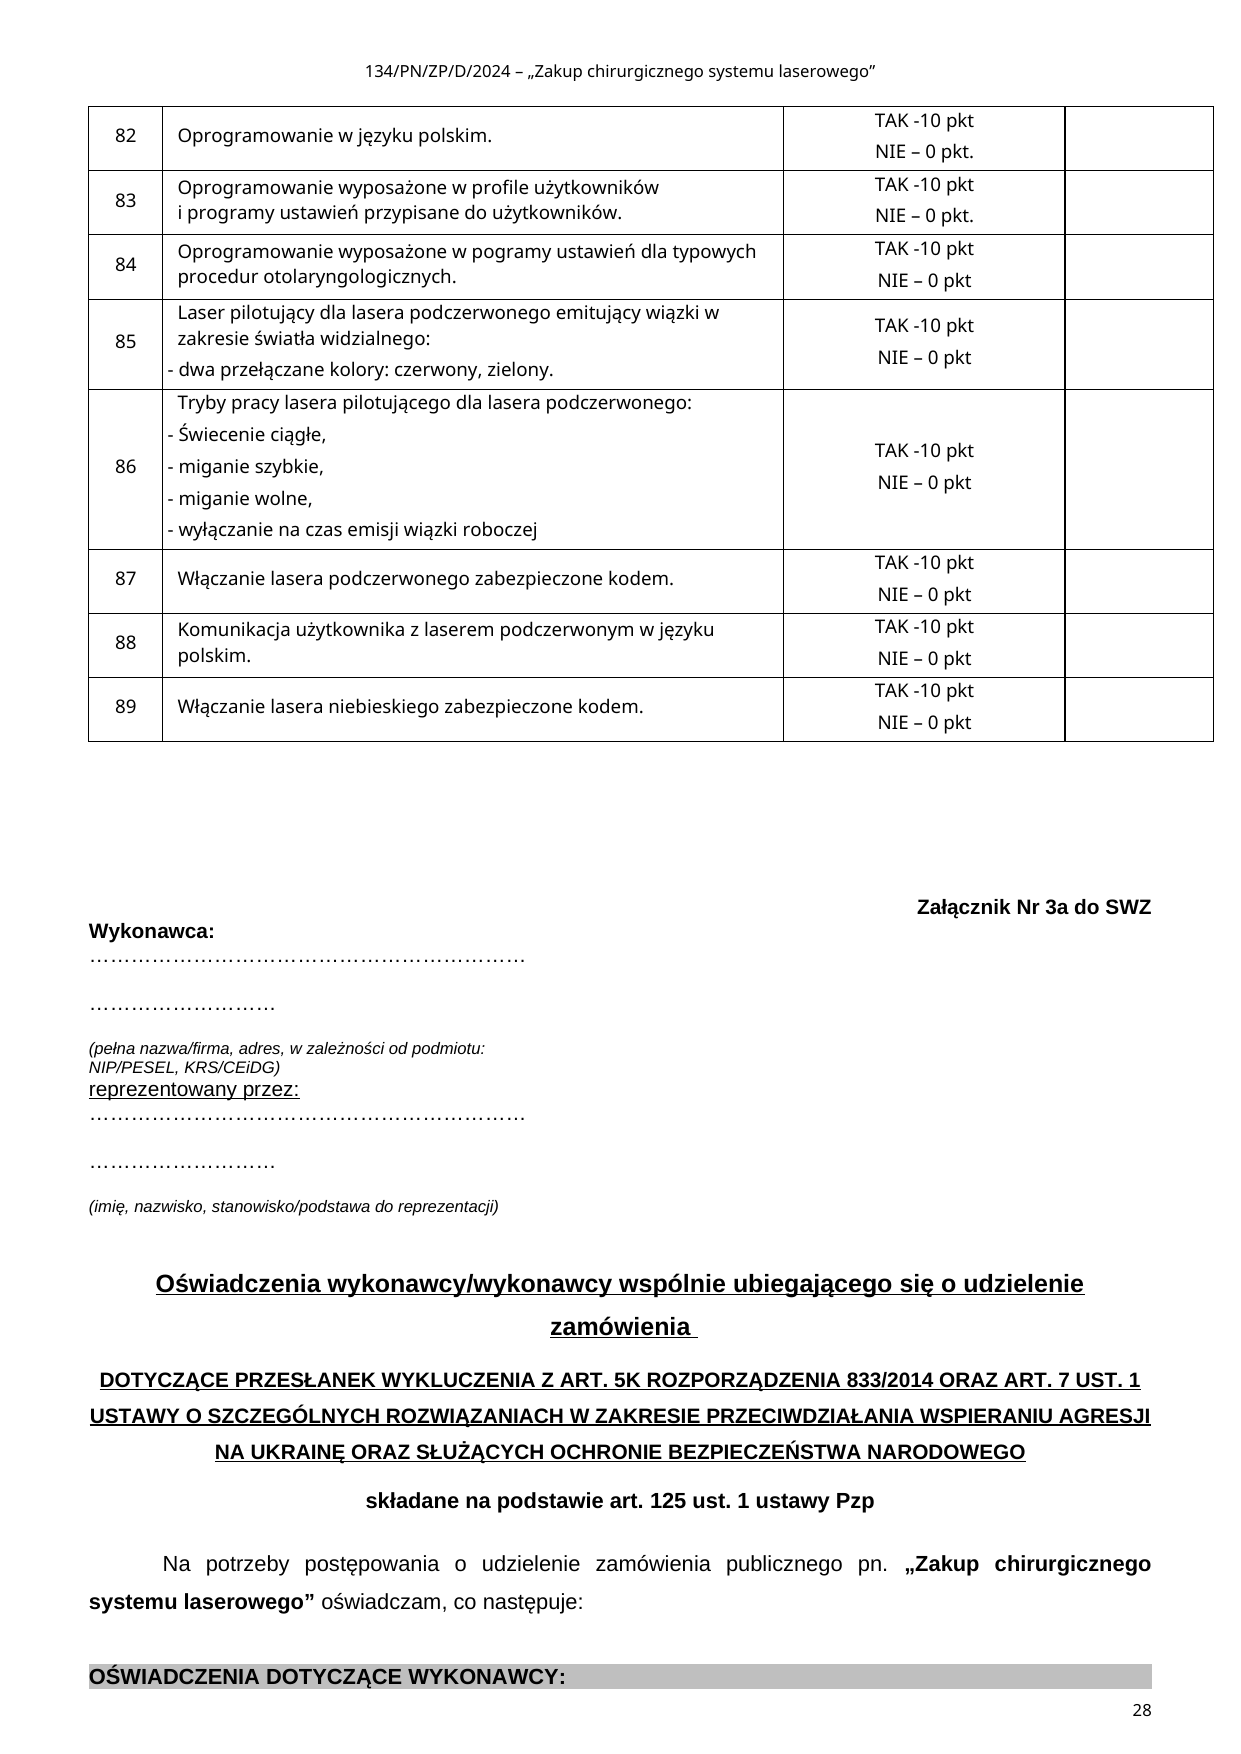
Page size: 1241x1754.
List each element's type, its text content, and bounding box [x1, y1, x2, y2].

table_cell Komunikacja użytkownika z laserem podczerwonym w języku polskim. [163, 614, 783, 677]
table_cell 89 [89, 678, 162, 741]
table_cell Tryby pracy lasera pilotującego dla lasera podczerwonego: - Świecenie ciągłe, - miganie szybkie, - miganie wolne, - wyłączanie na czas emisji wiązki roboczej [163, 390, 783, 548]
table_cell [784, 107, 1064, 170]
text (pełna nazwa/firma, adres, w zależności od podmiotu: NIP/PESEL, KRS/CEiDG) [89, 1039, 531, 1077]
table_cell [1066, 550, 1213, 613]
text (imię, nazwisko, stanowisko/podstawa do reprezentacji) [89, 1197, 531, 1216]
table_cell [1066, 235, 1213, 298]
table_cell [1066, 300, 1213, 388]
table_cell 87 [89, 550, 162, 613]
text DOTYCZĄCE PRZESŁANEK WYKLUCZENIA Z ART. 5K ROZPORZĄDZENIA 833/2014 ORAZ ART. 7 UST. 1 USTAWY o szczególnych rozwiązaniach w zakresie przeciwdziałania wspieraniu agresji na Ukrainę oraz służących ochronie bezpieczeństwa narodowego [89, 1368, 1152, 1463]
table_cell Oprogramowanie wyposażone w pogramy ustawień dla typowych procedur otolaryngologicznych. [163, 235, 783, 298]
table_cell TAK -10 pkt NIE – 0 pkt [784, 300, 1064, 388]
text Oświadczenia wykonawcy/wykonawcy wspólnie ubiegającego się o udzielenie zamówienia [89, 1269, 1152, 1341]
text OŚWIADCZENIA DOTYCZĄCE WYKONAWCY: [89, 1664, 1152, 1689]
table_cell TAK -10 pkt NIE – 0 pkt [784, 235, 1064, 298]
text reprezentowany przez: [89, 1077, 1152, 1101]
table_cell [1066, 107, 1213, 170]
table_cell Włączanie lasera podczerwonego zabezpieczone kodem. [163, 550, 783, 613]
table_cell TAK -10 pkt NIE – 0 pkt [784, 550, 1064, 613]
table_cell [1066, 614, 1213, 677]
table_cell 85 [89, 300, 162, 388]
table_cell Oprogramowanie w języku polskim. [163, 107, 783, 170]
text Wykonawca: [89, 919, 1152, 943]
table_cell [1066, 171, 1213, 234]
table_cell TAK -10 pkt NIE – 0 pkt [784, 614, 1064, 677]
table_cell TAK -10 pkt NIE – 0 pkt [784, 390, 1064, 548]
text Załącznik Nr 3a do SWZ [89, 895, 1152, 919]
table_cell Włączanie lasera niebieskiego zabezpieczone kodem. [163, 678, 783, 741]
table_cell 82 [89, 107, 162, 170]
text Na potrzeby postępowania o udzielenie zamówienia publicznego pn. „Zakup chirurgicznego systemu laserowego” oświadczam, co następuje: [89, 1551, 1152, 1614]
text składane na podstawie art. 125 ust. 1 ustawy Pzp [89, 1488, 1152, 1513]
table_cell 86 [89, 390, 162, 548]
table_cell 84 [89, 235, 162, 298]
table_cell Laser pilotujący dla lasera podczerwonego emitujący wiązki w zakresie światła widzialnego: - dwa przełączane kolory: czerwony, zielony. [163, 300, 783, 388]
table_cell [1066, 390, 1213, 548]
table_cell 88 [89, 614, 162, 677]
table_cell Oprogramowanie wyposażone w profile użytkowników i programy ustawień przypisane do użytkowników. [163, 171, 783, 234]
table_cell TAK -10 pkt NIE – 0 pkt [784, 678, 1064, 741]
text ……………………………………………………………………………… [89, 943, 531, 1015]
table_cell 83 [89, 171, 162, 234]
table_cell [1066, 678, 1213, 741]
table_cell TAK -10 pkt NIE – 0 pkt. [784, 171, 1064, 234]
text ……………………………………………………………………………… [89, 1101, 531, 1173]
